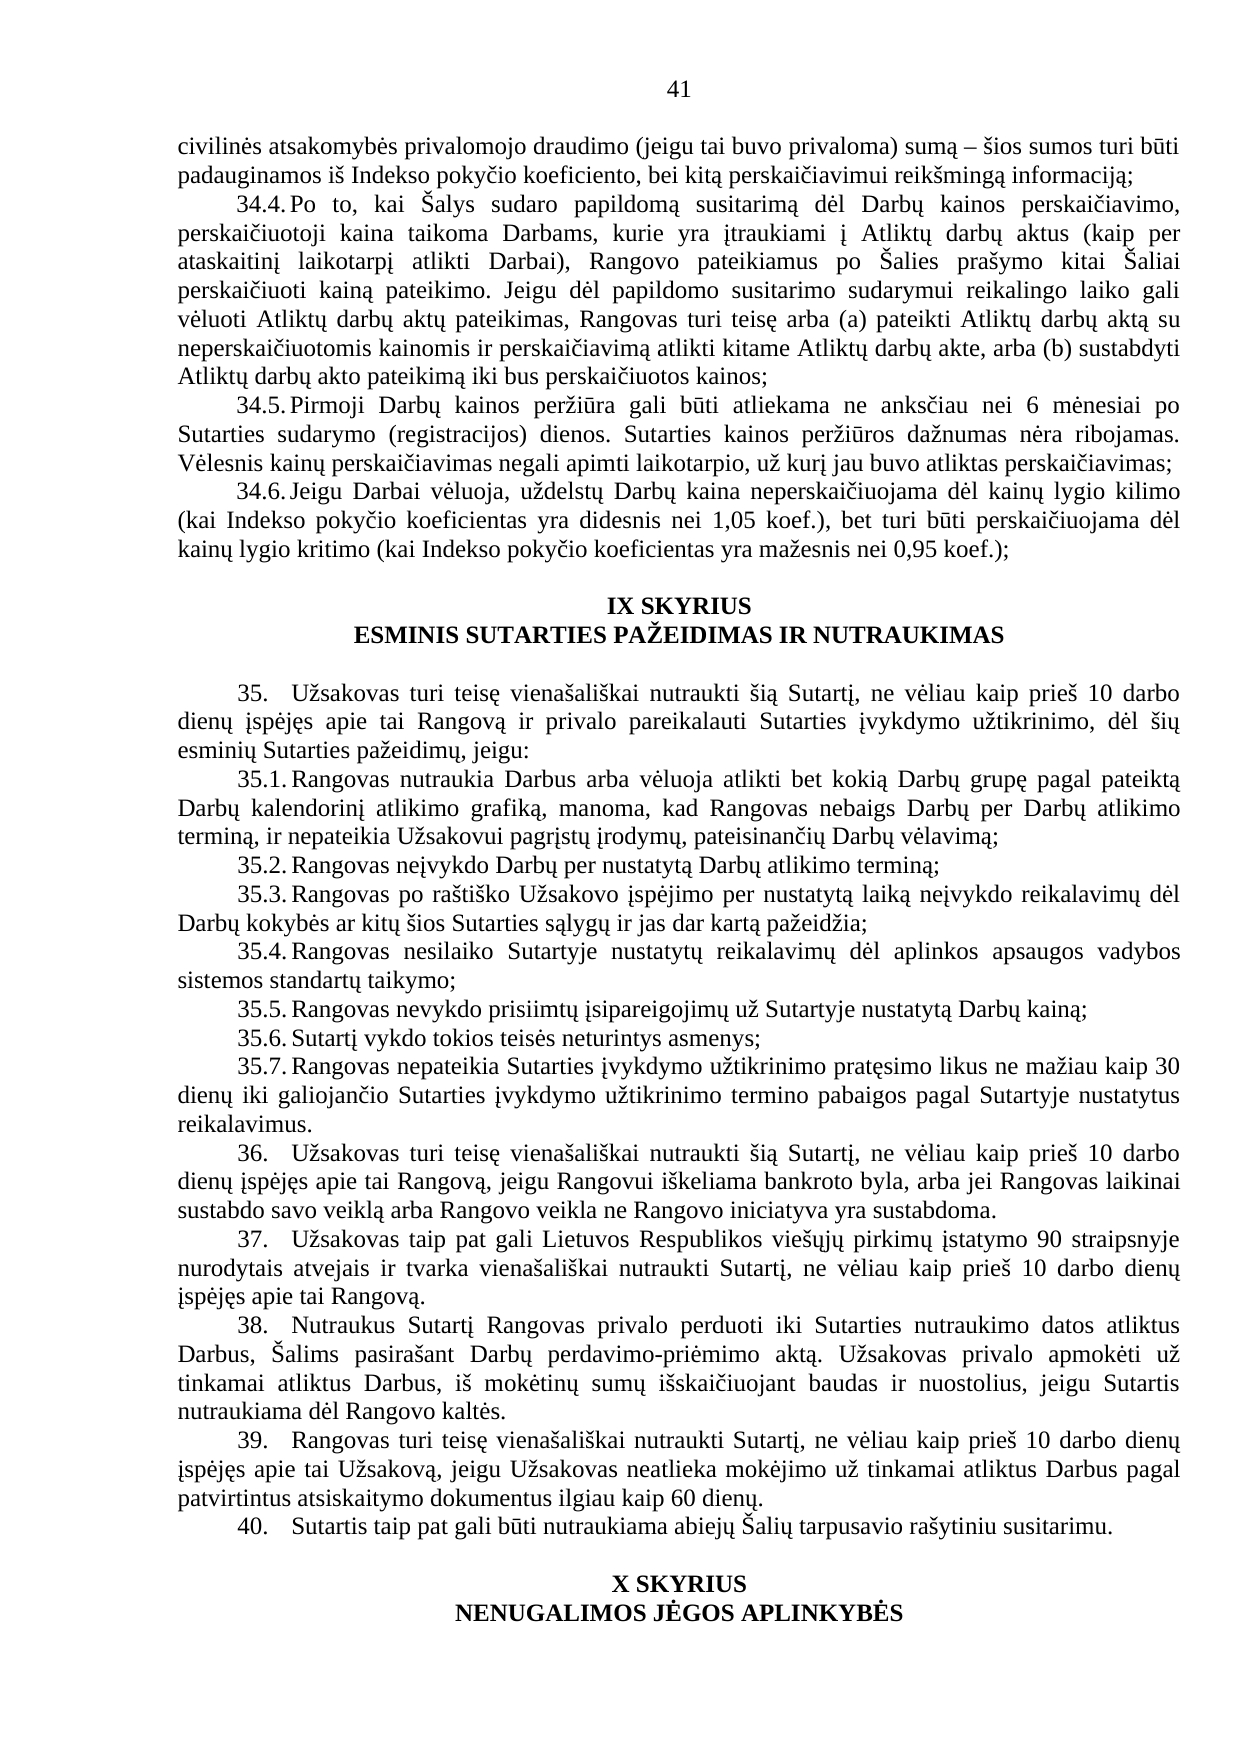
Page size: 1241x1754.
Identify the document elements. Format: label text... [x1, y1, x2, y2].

list Rangovas neįvykdo Darbų per nustatytą Darbų atlikimo terminą; [177, 850, 1181, 879]
list Pirmoji Darbų kainos peržiūra gali būti atliekama ne anksčiau nei 6 mėnesiai po Sutarties sudarymo (registracijos) dienos. Sutarties kainos peržiūros dažnumas nėra ribojamas. Vėlesnis kainų perskaičiavimas negali apimti laikotarpio, už kurį jau buvo atliktas perskaičiavimas; [177, 390, 1181, 476]
list Rangovas nesilaiko Sutartyje nustatytų reikalavimų dėl aplinkos apsaugos vadybos sistemos standartų taikymo; [177, 936, 1181, 994]
text IX SKYRIUS [177, 591, 1181, 620]
list Sutartis taip pat gali būti nutraukiama abiejų Šalių tarpusavio rašytiniu susitarimu. [177, 1511, 1181, 1540]
list Jeigu Darbai vėluoja, uždelstų Darbų kaina neperskaičiuojama dėl kainų lygio kilimo (kai Indekso pokyčio koeficientas yra didesnis nei 1,05 koef.), bet turi būti perskaičiuojama dėl kainų lygio kritimo (kai Indekso pokyčio koeficientas yra mažesnis nei 0,95 koef.); [177, 476, 1181, 563]
list Sutartį vykdo tokios teisės neturintys asmenys; [177, 1023, 1181, 1051]
list Rangovas po raštiško Užsakovo įspėjimo per nustatytą laiką neįvykdo reikalavimų dėl Darbų kokybės ar kitų šios Sutarties sąlygų ir jas dar kartą pažeidžia; [177, 879, 1181, 936]
list Nutraukus Sutartį Rangovas privalo perduoti iki Sutarties nutraukimo datos atliktus Darbus, Šalims pasirašant Darbų perdavimo-priėmimo aktą. Užsakovas privalo apmokėti už tinkamai atliktus Darbus, iš mokėtinų sumų išskaičiuojant baudas ir nuostolius, jeigu Sutartis nutraukiama dėl Rangovo kaltės. [177, 1310, 1181, 1425]
list Rangovas turi teisę vienašališkai nutraukti Sutartį, ne vėliau kaip prieš 10 darbo dienų įspėjęs apie tai Užsakovą, jeigu Užsakovas neatlieka mokėjimo už tinkamai atliktus Darbus pagal patvirtintus atsiskaitymo dokumentus ilgiau kaip 60 dienų. [177, 1425, 1181, 1511]
list Rangovas nutraukia Darbus arba vėluoja atlikti bet kokią Darbų grupę pagal pateiktą Darbų kalendorinį atlikimo grafiką, manoma, kad Rangovas nebaigs Darbų per Darbų atlikimo terminą, ir nepateikia Užsakovui pagrįstų įrodymų, pateisinančių Darbų vėlavimą; [177, 764, 1181, 850]
list Užsakovas turi teisę vienašališkai nutraukti šią Sutartį, ne vėliau kaip prieš 10 darbo dienų įspėjęs apie tai Rangovą ir privalo pareikalauti Sutarties įvykdymo užtikrinimo, dėl šių esminių Sutarties pažeidimų, jeigu: [177, 678, 1181, 764]
list Rangovas nevykdo prisiimtų įsipareigojimų už Sutartyje nustatytą Darbų kainą; [177, 994, 1181, 1023]
text NENUGALIMOS JĖGOS APLINKYBĖS [177, 1598, 1181, 1626]
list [177, 131, 1181, 189]
text X SKYRIUS [177, 1569, 1181, 1598]
list Užsakovas taip pat gali Lietuvos Respublikos viešųjų pirkimų įstatymo 90 straipsnyje nurodytais atvejais ir tvarka vienašališkai nutraukti Sutartį, ne vėliau kaip prieš 10 darbo dienų įspėjęs apie tai Rangovą. [177, 1224, 1181, 1310]
text ESMINIS SUTARTIES PAŽEIDIMAS IR NUTRAUKIMAS [177, 620, 1181, 649]
list Rangovas nepateikia Sutarties įvykdymo užtikrinimo pratęsimo likus ne mažiau kaip 30 dienų iki galiojančio Sutarties įvykdymo užtikrinimo termino pabaigos pagal Sutartyje nustatytus reikalavimus. [177, 1051, 1181, 1138]
list Po to, kai Šalys sudaro papildomą susitarimą dėl Darbų kainos perskaičiavimo, perskaičiuotoji kaina taikoma Darbams, kurie yra įtraukiami į Atliktų darbų aktus (kaip per ataskaitinį laikotarpį atlikti Darbai), Rangovo pateikiamus po Šalies prašymo kitai Šaliai perskaičiuoti kainą pateikimo. Jeigu dėl papildomo susitarimo sudarymui reikalingo laiko gali vėluoti Atliktų darbų aktų pateikimas, Rangovas turi teisę arba (a) pateikti Atliktų darbų aktą su neperskaičiuotomis kainomis ir perskaičiavimą atlikti kitame Atliktų darbų akte, arba (b) sustabdyti Atliktų darbų akto pateikimą iki bus perskaičiuotos kainos; [177, 189, 1181, 390]
list Užsakovas turi teisę vienašališkai nutraukti šią Sutartį, ne vėliau kaip prieš 10 darbo dienų įspėjęs apie tai Rangovą, jeigu Rangovui iškeliama bankroto byla, arba jei Rangovas laikinai sustabdo savo veiklą arba Rangovo veikla ne Rangovo iniciatyva yra sustabdoma. [177, 1138, 1181, 1224]
